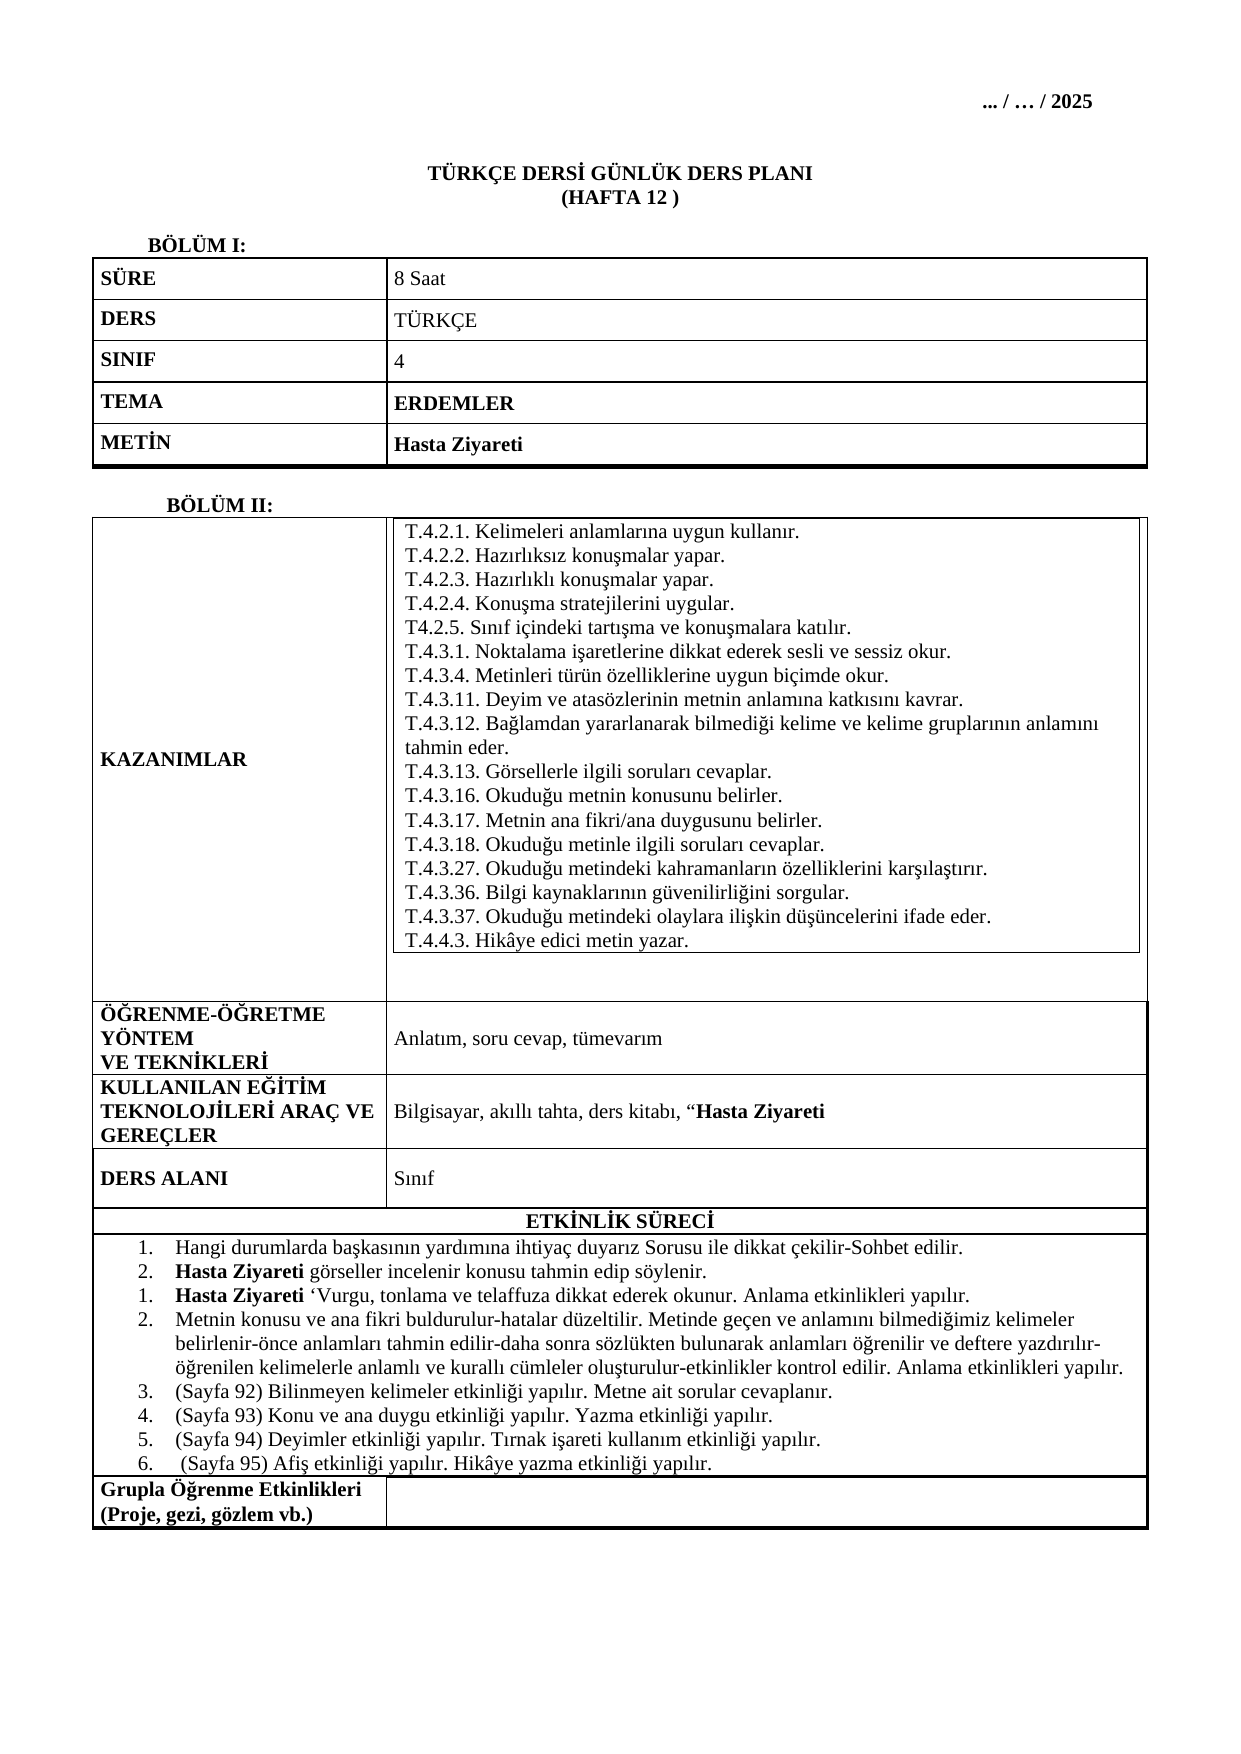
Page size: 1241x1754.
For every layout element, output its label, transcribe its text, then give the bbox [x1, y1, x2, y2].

table_cell DERS ALANI [94, 1149, 386, 1207]
table_cell DERS [94, 300, 386, 340]
table_cell Anlatım, soru cevap, tümevarım [387, 1002, 1146, 1074]
text BÖLÜM II: [148, 493, 1092, 517]
table_cell TEMA [94, 383, 386, 422]
table_cell ETKİNLİK SÜRECİ [94, 1209, 1146, 1233]
table_cell METİN [94, 424, 386, 464]
text ... / … / 2025 [148, 89, 1092, 113]
table_cell SINIF [94, 341, 386, 381]
table_cell Grupla Öğrenme Etkinlikleri (Proje, gezi, gözlem vb.) [94, 1477, 386, 1526]
text TÜRKÇE DERSİ GÜNLÜK DERS PLANI [148, 161, 1092, 185]
table_cell TÜRKÇE [388, 300, 1146, 340]
table_header KAZANIMLAR [93, 518, 386, 1001]
table_cell Hangi durumlarda başkasının yardımına ihtiyaç duyarız Sorusu ile dikkat çekilir-Sohbet edilir. Hasta Ziyareti görseller incelenir konusu tahmin edip söylenir. Hasta Ziyareti ‘Vurgu, tonlama ve telaffuza dikkat ederek okunur. Anlama etkinlikleri yapılır. Metnin konusu ve ana fikri buldurulur-hatalar düzeltilir. Metinde geçen ve anlamını bilmediğimiz kelimeler belirlenir-önce anlamları tahmin edilir-daha sonra sözlükten bulunarak anlamları öğrenilir ve deftere yazdırılır-öğrenilen kelimelerle anlamlı ve kurallı cümleler oluşturulur-etkinlikler kontrol edilir. Anlama etkinlikleri yapılır. (Sayfa 92) Bilinmeyen kelimeler etkinliği yapılır. Metne ait sorular cevaplanır. (Sayfa 93) Konu ve ana duygu etkinliği yapılır. Yazma etkinliği yapılır. (Sayfa 94) Deyimler etkinliği yapılır. Tırnak işareti kullanım etkinliği yapılır. (Sayfa 95) Afiş etkinliği yapılır. Hikâye yazma etkinliği yapılır. [94, 1235, 1146, 1475]
table_header 8 Saat [388, 259, 1146, 298]
table_cell [387, 1478, 1146, 1526]
text (HAFTA 12 ) [148, 185, 1092, 209]
text BÖLÜM I: [148, 233, 1092, 257]
table_cell KULLANILAN EĞİTİM TEKNOLOJİLERİ ARAÇ VE GEREÇLER [93, 1075, 386, 1147]
table_cell 4 [388, 341, 1146, 381]
table_cell Bilgisayar, akıllı tahta, ders kitabı, “Hasta Ziyareti [387, 1075, 1146, 1147]
table_cell Hasta Ziyareti [388, 424, 1146, 464]
table_header [387, 518, 1147, 1001]
table_cell Sınıf [387, 1149, 1146, 1207]
table_cell ERDEMLER [388, 383, 1146, 422]
table_header SÜRE [94, 259, 386, 298]
table_cell ÖĞRENME-ÖĞRETME YÖNTEM VE TEKNİKLERİ [93, 1002, 386, 1074]
